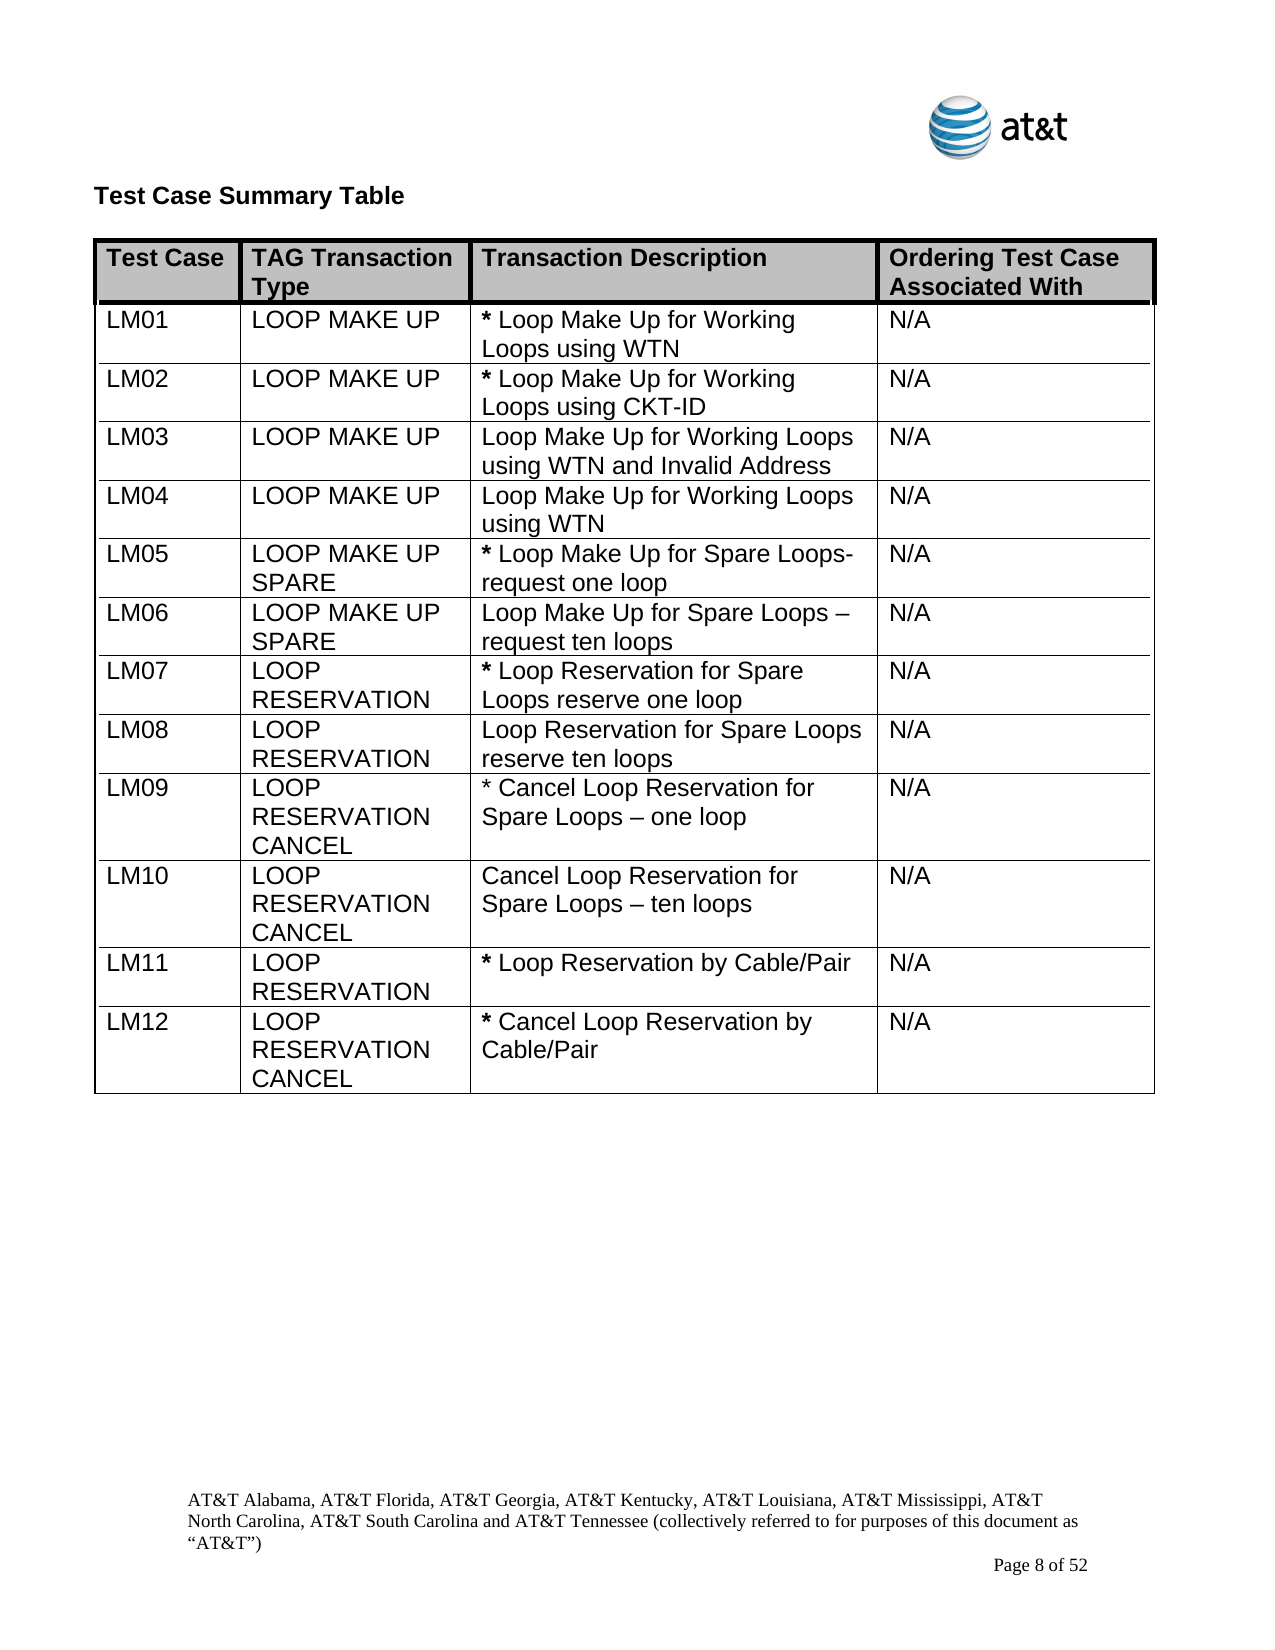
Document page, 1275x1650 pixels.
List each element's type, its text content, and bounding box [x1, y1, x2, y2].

subtitle Test Case Summary Table [94, 181, 1087, 209]
table_header Test Case [97, 243, 238, 300]
table_header Transaction Description [473, 243, 875, 300]
table_cell LM01 [96, 300, 240, 363]
table_cell MAKE UP [241, 481, 470, 538]
table_cell LM09 [96, 773, 240, 860]
table_cell Cancel Loop Reservation for Spare Loops – ten loops [471, 861, 877, 947]
table_cell MAKE UP SPARE [241, 598, 470, 655]
table_cell * Cancel Reservation by Cable/Pair [471, 1007, 877, 1093]
table_cell N/A [878, 655, 1154, 714]
table_cell N/A [878, 714, 1154, 772]
table_cell LM06 [96, 597, 240, 655]
table_cell LM10 [96, 860, 240, 947]
table_cell * Cancel Loop Reservation for Spare Loops – one loop [471, 774, 877, 860]
table_cell * Loop Make Up for Working Loops using CKT-ID [471, 364, 877, 421]
table_cell LM02 [96, 363, 240, 421]
table_cell N/A [878, 480, 1154, 538]
table_cell MAKE UP SPARE [241, 539, 470, 597]
table_cell LM12 [96, 1006, 240, 1093]
table_cell LM05 [96, 538, 240, 597]
table_cell MAKE UP [241, 364, 470, 421]
table_header Ordering Test Case Associated With [880, 243, 1152, 300]
table_cell MAKE UP [241, 305, 470, 363]
table_cell LM08 [96, 714, 240, 772]
table_cell MAKE UP [241, 422, 470, 480]
table_cell N/A [878, 538, 1154, 597]
table_cell LM11 [96, 947, 240, 1006]
table_cell N/A [878, 363, 1154, 421]
table_cell N/A [878, 1006, 1154, 1093]
table_cell * Loop Make Up for Spare Loops- request one loop [471, 539, 877, 597]
table_cell * Loop Reservation for Spare Loops reserve one loop [471, 656, 877, 714]
table_cell * Loop Make Up for Working Loops using WTN [471, 305, 877, 363]
table_cell Reservation for Spare Loops reserve ten loops [471, 715, 877, 772]
picture [908, 74, 1088, 181]
table_cell N/A [878, 773, 1154, 860]
table_cell RESERVATION [241, 715, 470, 772]
table_header TAG Transaction Type [243, 243, 468, 300]
table_cell RESERVATION [241, 656, 470, 714]
table_cell N/A [878, 860, 1154, 947]
table_cell N/A [878, 421, 1154, 480]
table_cell * Reservation by Cable/Pair [471, 948, 877, 1006]
table_cell N/A [878, 300, 1154, 363]
table_cell N/A [878, 947, 1154, 1006]
table_cell Loop Make Up for Spare Loops –request ten loops [471, 598, 877, 655]
table_cell RESERVATION CANCEL [241, 1007, 470, 1093]
table_cell LM07 [96, 655, 240, 714]
table_cell N/A [878, 597, 1154, 655]
table_cell RESERVATION CANCEL [241, 774, 470, 860]
table_cell RESERVATION CANCEL [241, 861, 470, 947]
table_cell Loop Make Up for Working Loops using WTN and Invalid Address [471, 422, 877, 480]
table_cell LM04 [96, 480, 240, 538]
table_cell LM03 [96, 421, 240, 480]
table_cell Loop Make Up for Working Loops using WTN [471, 481, 877, 538]
table_cell RESERVATION [241, 948, 470, 1006]
